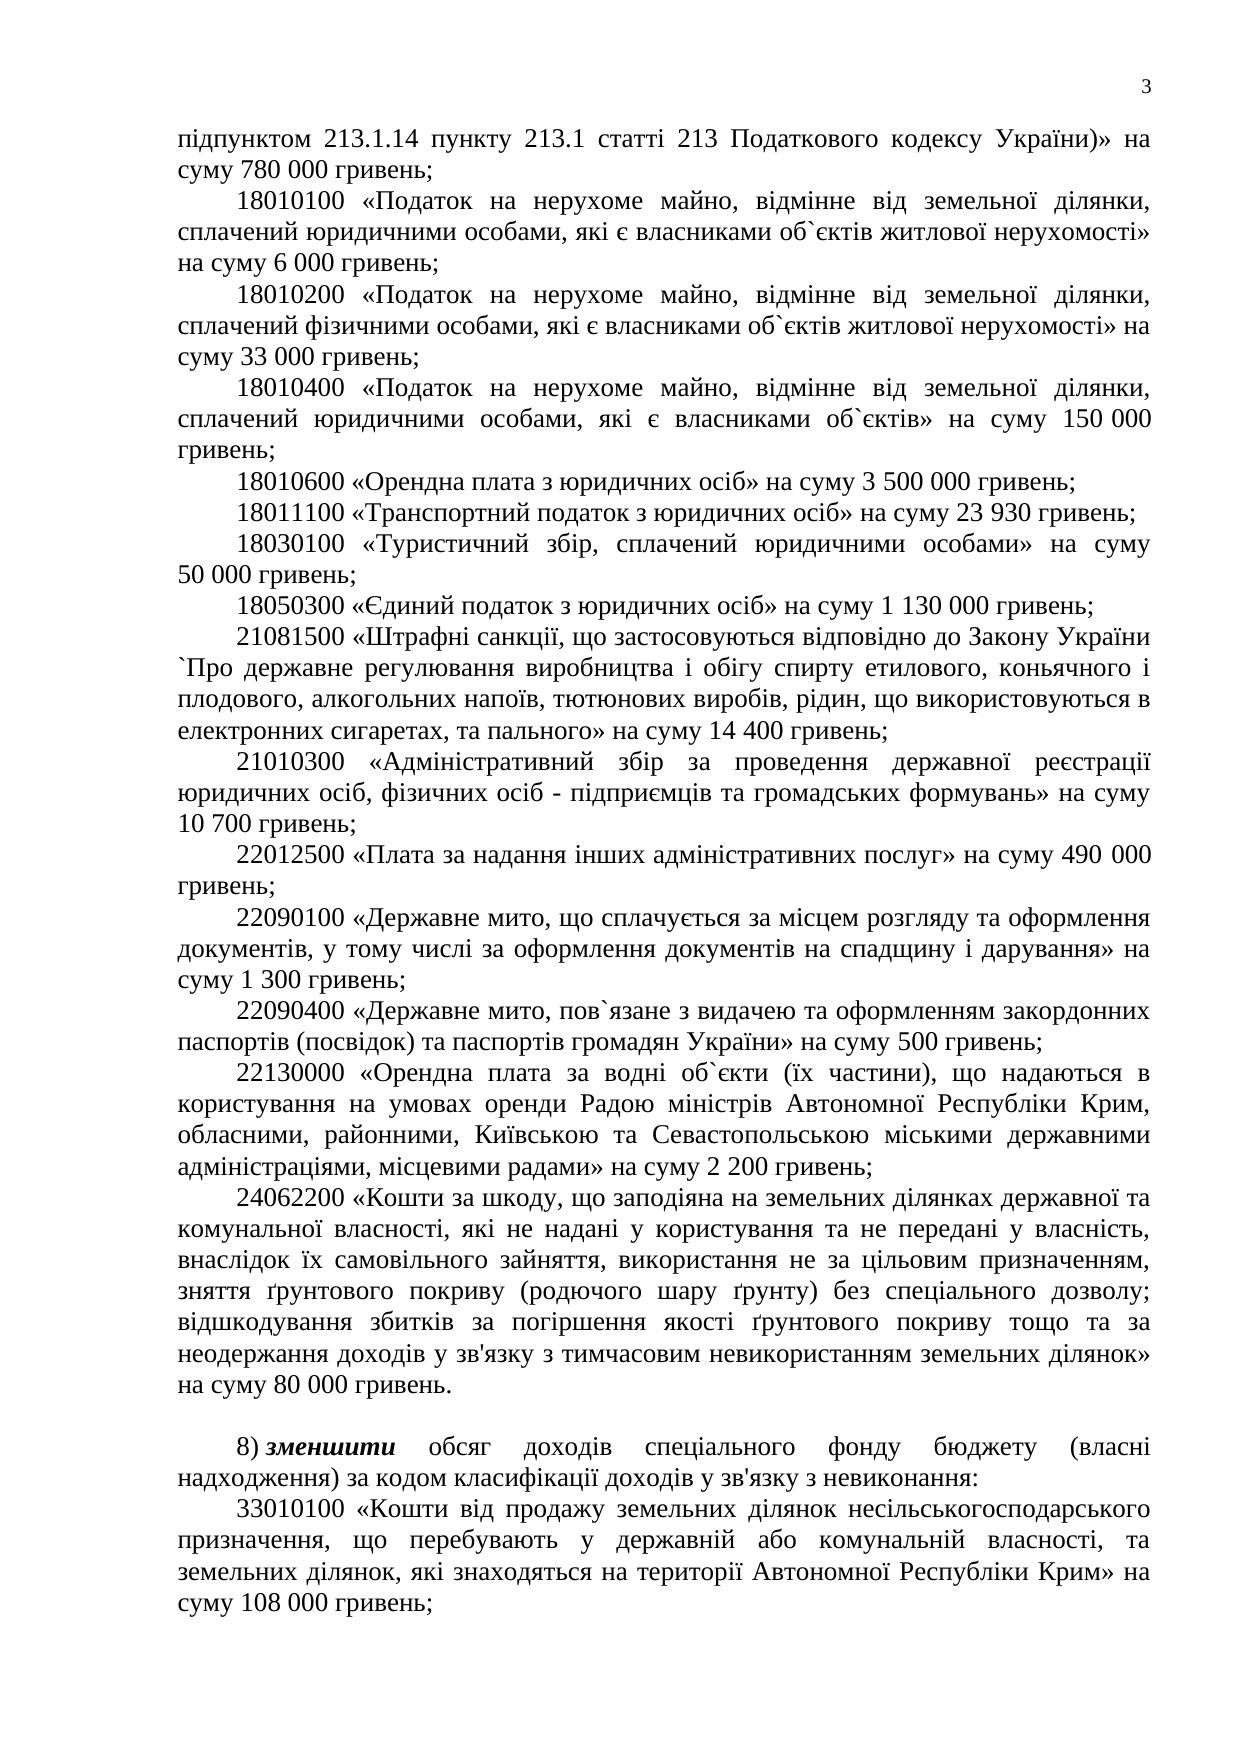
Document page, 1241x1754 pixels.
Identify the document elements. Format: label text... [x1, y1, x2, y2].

text 22090400 «Державне мито, пов`язане з видачею та оформленням закордонних паспортів (посвідок) та паспортів громадян України» на суму 500 гривень; [177, 994, 1152, 1056]
text 18010200 «Податок на нерухоме майно, відмінне від земельної ділянки, сплачений фізичними особами, які є власниками об`єктів житлової нерухомості» на суму 33 000 гривень; [177, 278, 1152, 371]
text 21010300 «Адміністративний збір за проведення державної реєстрації юридичних осіб, фізичних осіб - підприємців та громадських формувань» на суму 10 700 гривень; [177, 745, 1152, 838]
text 18011100 «Транспортний податок з юридичних осіб» на суму 23 930 гривень; [177, 496, 1152, 527]
text 18050300 «Єдиний податок з юридичних осіб» на суму 1 130 000 гривень; [177, 589, 1152, 620]
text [177, 122, 1152, 184]
text 22130000 «Орендна плата за водні об`єкти (їх частини), що надаються в користування на умовах оренди Радою міністрів Автономної Республіки Крим, обласними, районними, Київською та Севастопольською міськими державними адміністраціями, місцевими радами» на суму 2 200 гривень; [177, 1056, 1152, 1181]
list 33010100 «Кошти від продажу земельних ділянок несільськогосподарського призначення, що перебувають у державній або комунальній власності, та земельних ділянок, які знаходяться на території Автономної Республіки Крим» на суму 108 000 гривень; [177, 1492, 1152, 1617]
text 18010600 «Орендна плата з юридичних осіб» на суму 3 500 000 гривень; [177, 464, 1152, 496]
list зменшити обсяг доходів спеціального фонду бюджету (власні надходження) за кодом класифікації доходів у зв'язку з невиконання: [177, 1430, 1152, 1492]
text 21081500 «Штрафні санкції, що застосовуються відповідно до Закону України `Про державне регулювання виробництва і обігу спирту етилового, коньячного і плодового, алкогольних напоїв, тютюнових виробів, рідин, що використовуються в електронних сигаретах, та пального» на суму 14 400 гривень; [177, 620, 1152, 745]
text 18010100 «Податок на нерухоме майно, відмінне від земельної ділянки, сплачений юридичними особами, які є власниками об`єктів житлової нерухомості» на суму 6 000 гривень; [177, 184, 1152, 278]
text 22090100 «Державне мито, що сплачується за місцем розгляду та оформлення документів, у тому числі за оформлення документів на спадщину і дарування» на суму 1 300 гривень; [177, 901, 1152, 994]
text 22012500 «Плата за надання інших адміністративних послуг» на суму 490 000 гривень; [177, 838, 1152, 901]
text 18030100 «Туристичний збір, сплачений юридичними особами» на суму 50 000 гривень; [177, 527, 1152, 589]
text 18010400 «Податок на нерухоме майно, відмінне від земельної ділянки, сплачений юридичними особами, які є власниками об`єктів» на суму 150 000 гривень; [177, 371, 1152, 464]
text 24062200 «Кошти за шкоду, що заподіяна на земельних ділянках державної та комунальної власності, які не надані у користування та не передані у власність, внаслідок їх самовільного зайняття, використання не за цільовим призначенням, зняття ґрунтового покриву (родючого шару ґрунту) без спеціального дозволу; відшкодування збитків за погіршення якості ґрунтового покриву тощо та за неодержання доходів у зв'язку з тимчасовим невикористанням земельних ділянок» на суму 80 000 гривень. [177, 1181, 1152, 1399]
